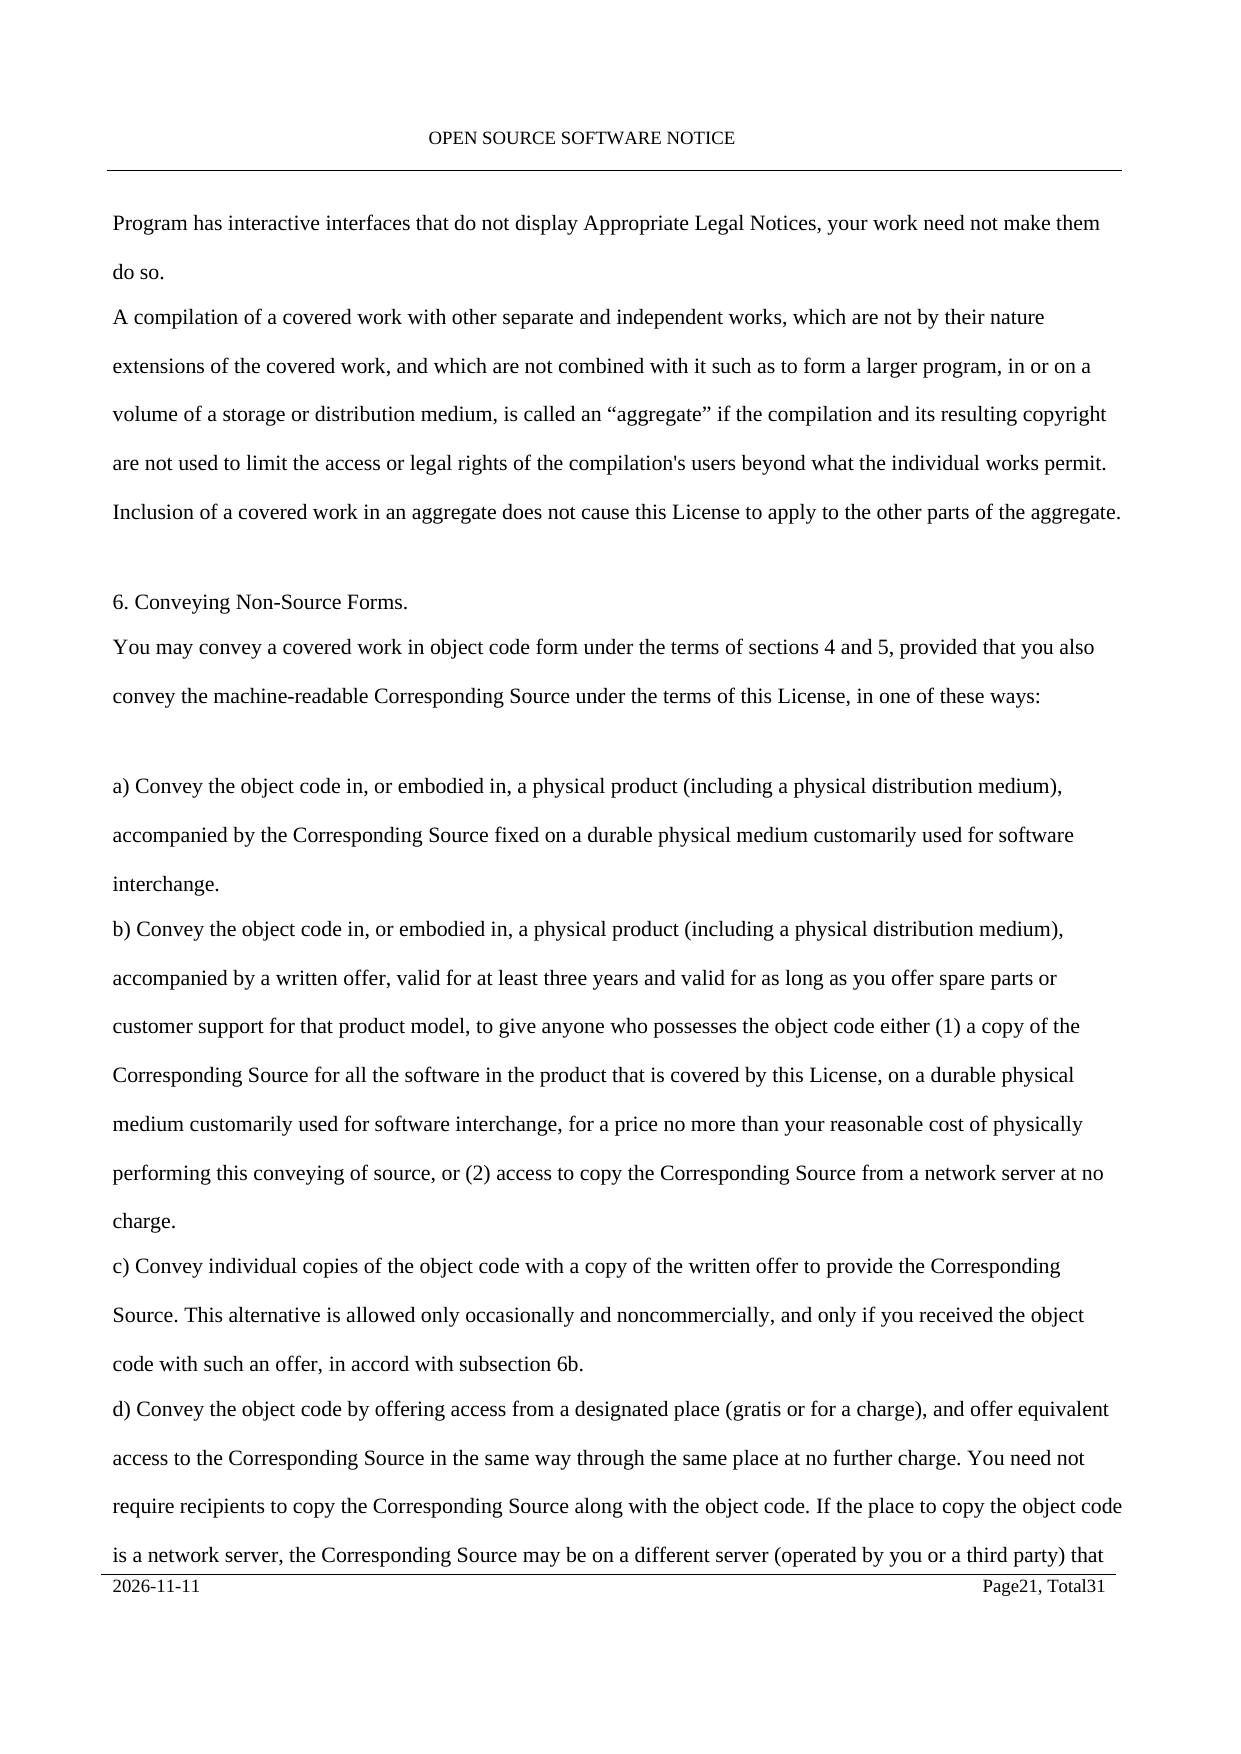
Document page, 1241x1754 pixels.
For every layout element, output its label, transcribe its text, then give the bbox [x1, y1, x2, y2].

text 6. Conveying Non-Source Forms. [112, 585, 1128, 618]
text c) Convey individual copies of the object code with a copy of the written offer to provide the Corresponding Source. This alternative is allowed only occasionally and noncommercially, and only if you received the object code with such an offer, in accord with subsection 6b. [112, 1250, 1128, 1380]
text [112, 1392, 1128, 1571]
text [112, 206, 1128, 288]
text a) Convey the object code in, or embodied in, a physical product (including a physical distribution medium), accompanied by the Corresponding Source fixed on a durable physical medium customarily used for software interchange. [112, 769, 1128, 899]
text b) Convey the object code in, or embodied in, a physical product (including a physical distribution medium), accompanied by a written offer, valid for at least three years and valid for as long as you offer spare parts or customer support for that product model, to give anyone who possesses the object code either (1) a copy of the Corresponding Source for all the software in the product that is covered by this License, on a durable physical medium customarily used for software interchange, for a price no more than your reasonable cost of physically performing this conveying of source, or (2) access to copy the Corresponding Source from a network server at no charge. [112, 912, 1128, 1237]
text A compilation of a covered work with other separate and independent works, which are not by their nature extensions of the covered work, and which are not combined with it such as to form a larger program, in or on a volume of a storage or distribution medium, is called an “aggregate” if the compilation and its resulting copyright are not used to limit the access or legal rights of the compilation's users beyond what the individual works permit. Inclusion of a covered work in an aggregate does not cause this License to apply to the other parts of the aggregate. [112, 300, 1128, 528]
text You may convey a covered work in object code form under the terms of sections 4 and 5, provided that you also convey the machine-readable Corresponding Source under the terms of this License, in one of these ways: [112, 631, 1128, 712]
